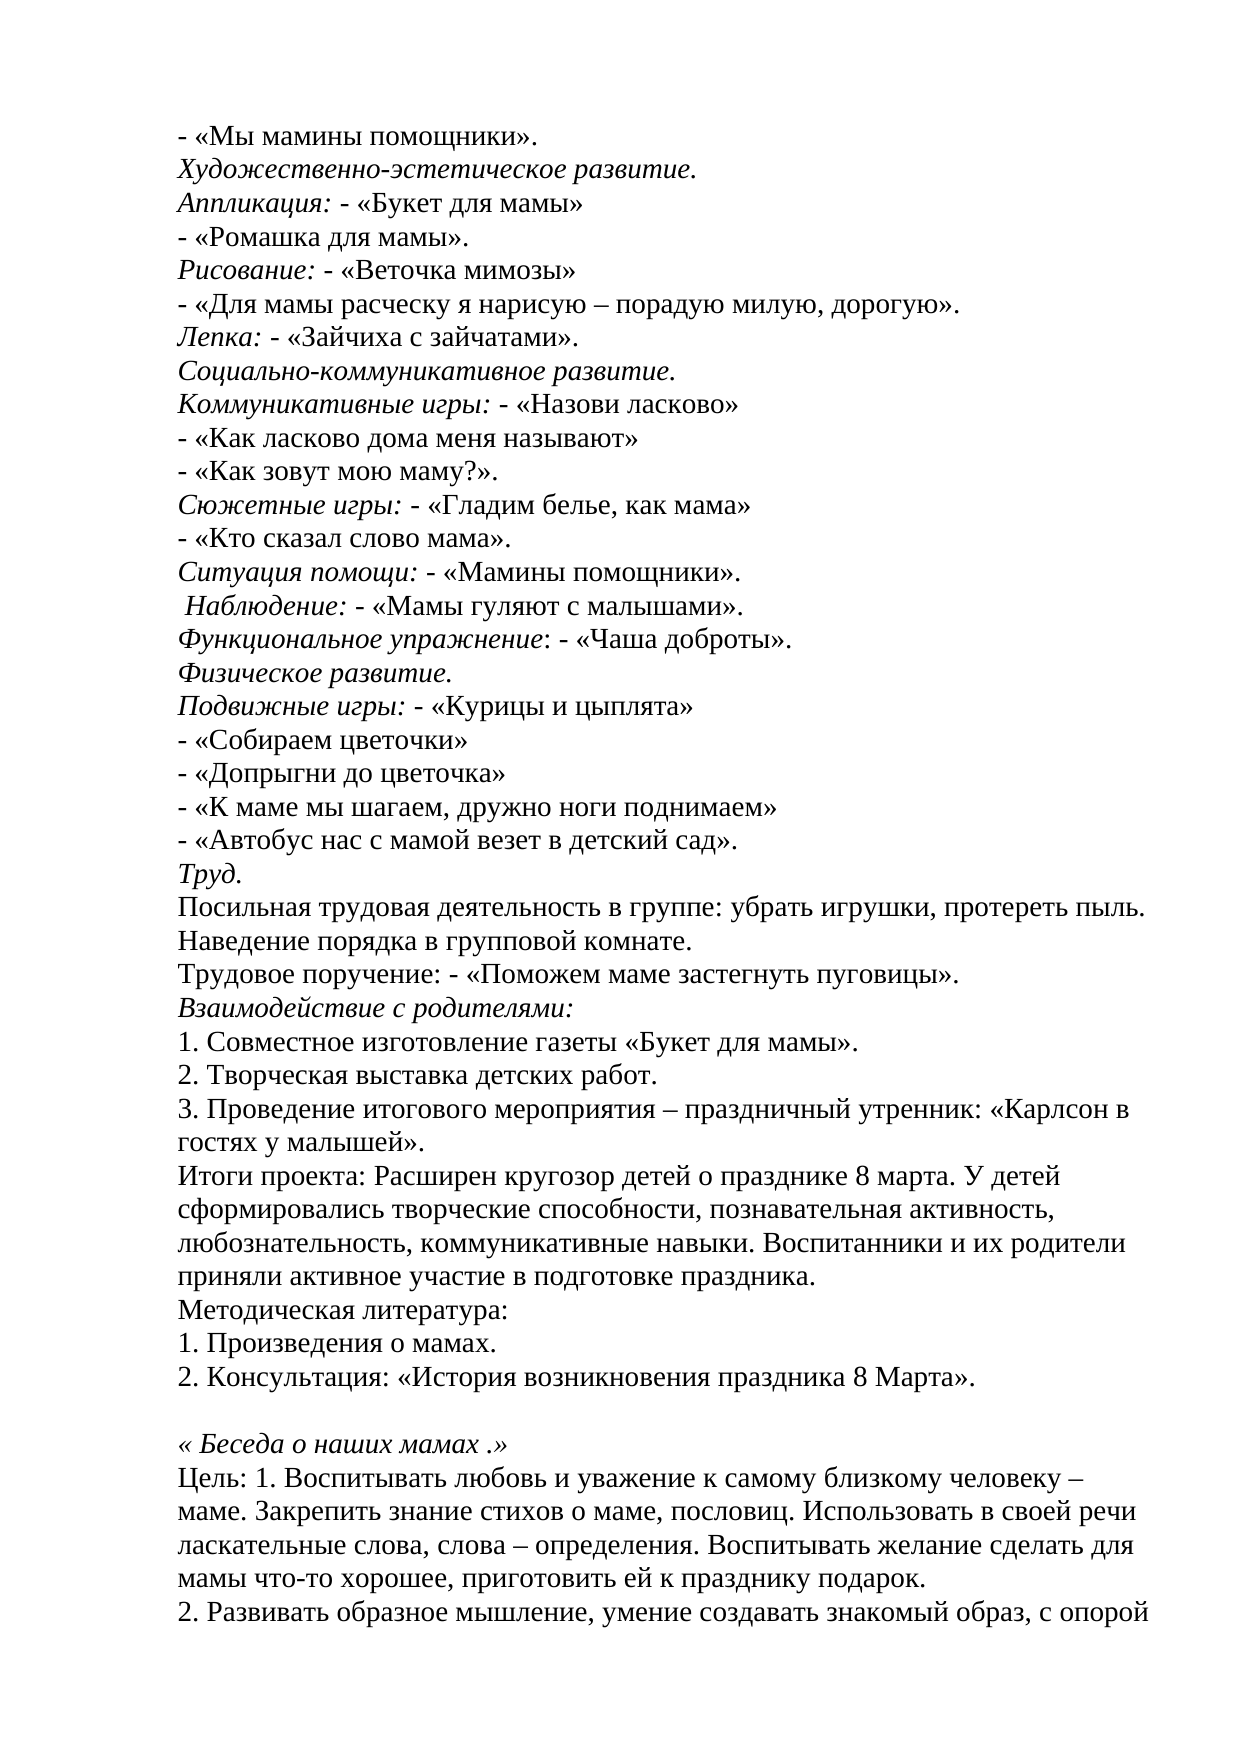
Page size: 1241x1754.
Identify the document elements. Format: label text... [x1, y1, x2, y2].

text Социально-коммуникативное развитие. [177, 353, 1152, 386]
text Посильная трудовая деятельность в группе: убрать игрушки, протереть пыль. Наведение порядка в групповой комнате. [177, 889, 1152, 957]
text - «Мы мамины помощники». [177, 118, 1152, 152]
text 3. Проведение итогового мероприятия – праздничный утренник: «Карлсон в гостях у малышей». [177, 1091, 1152, 1158]
text - «Как зовут мою маму?». [177, 453, 1152, 487]
text 2. Консультация: «История возникновения праздника 8 Марта». [177, 1359, 1152, 1393]
text - «Допрыгни до цветочка» [177, 755, 1152, 789]
text Функциональное упражнение: - «Чаша доброты». [177, 621, 1152, 655]
text - «Кто сказал слово мама». [177, 521, 1152, 554]
text - «Собираем цветочки» [177, 722, 1152, 755]
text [177, 1460, 1152, 1627]
text 2. Творческая выставка детских работ. [177, 1057, 1152, 1091]
text - «Как ласково дома меня называют» [177, 420, 1152, 453]
text 1. Совместное изготовление газеты «Букет для мамы». [177, 1024, 1152, 1057]
text Художественно-эстетическое развитие. [177, 152, 1152, 185]
text - «Для мамы расческу я нарисую – порадую милую, дорогую». [177, 286, 1152, 319]
text Физическое развитие. [177, 655, 1152, 688]
text « Беседа о наших мамах .» [177, 1393, 1152, 1460]
text Лепка: - «Зайчиха с зайчатами». [177, 319, 1152, 353]
text Коммуникативные игры: - «Назови ласково» [177, 386, 1152, 420]
text Рисование: - «Веточка мимозы» [177, 252, 1152, 286]
text - «Ромашка для мамы». [177, 219, 1152, 252]
text Труд. [177, 856, 1152, 889]
text Сюжетные игры: - «Гладим белье, как мама» [177, 487, 1152, 521]
text Взаимодействие с родителями: [177, 990, 1152, 1024]
text Подвижные игры: - «Курицы и цыплята» [177, 688, 1152, 722]
text Итоги проекта: Расширен кругозор детей о празднике 8 марта. У детей сформировались творческие способности, познавательная активность, любознательность, коммуникативные навыки. Воспитанники и их родители приняли активное участие в подготовке праздника. Методическая литература: [177, 1158, 1152, 1326]
text Аппликация: - «Букет для мамы» [177, 185, 1152, 219]
text Трудовое поручение: - «Поможем маме застегнуть пуговицы». [177, 957, 1152, 990]
text Ситуация помощи: - «Мамины помощники». [177, 554, 1152, 588]
text 1. Произведения о мамах. [177, 1326, 1152, 1359]
text - «Автобус нас с мамой везет в детский сад». [177, 822, 1152, 856]
text Наблюдение: - «Мамы гуляют с малышами». [177, 588, 1152, 621]
text - «К маме мы шагаем, дружно ноги поднимаем» [177, 789, 1152, 822]
